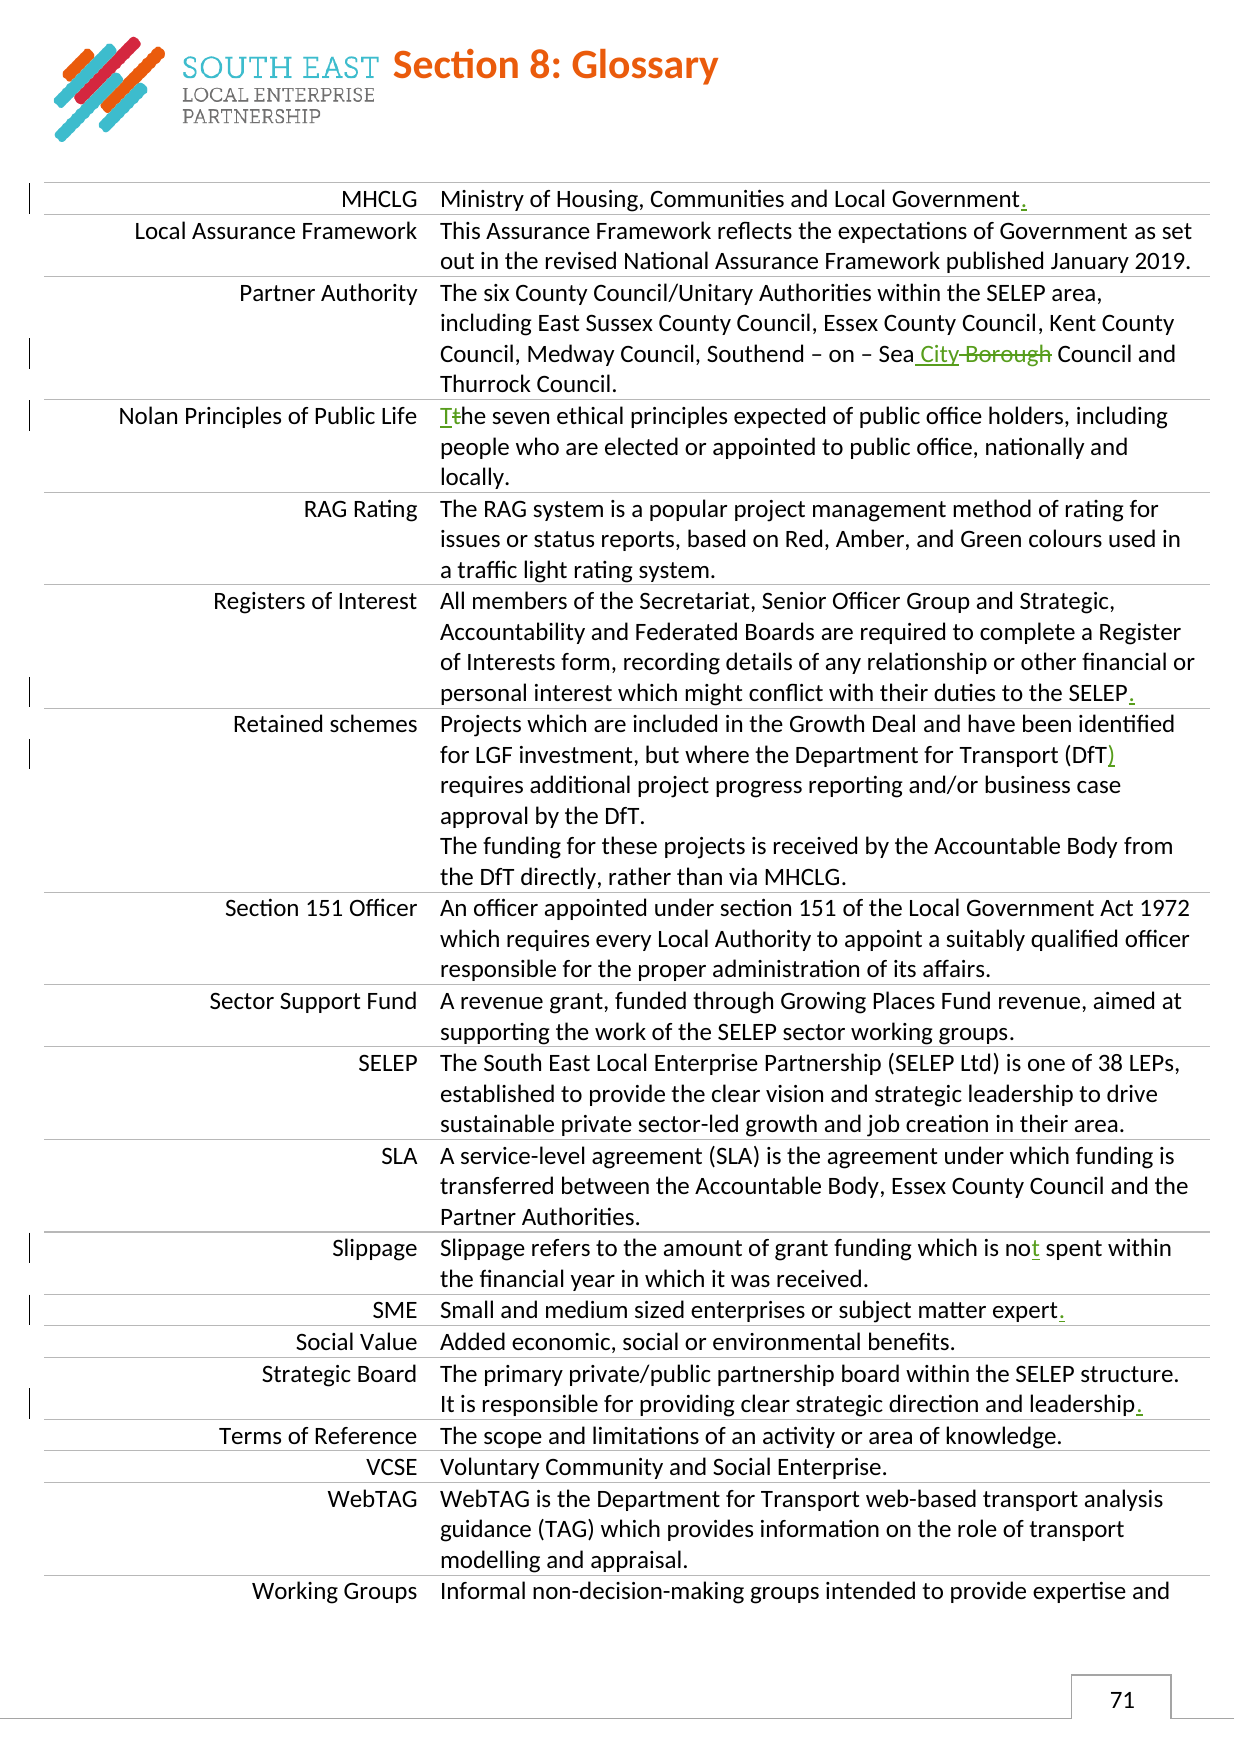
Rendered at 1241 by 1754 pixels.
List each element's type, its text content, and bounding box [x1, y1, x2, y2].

table_cell WebTAG is the Department for Transport web-based transport analysis guidance (TAG) which provides information on the role of transport modelling and appraisal. [429, 1483, 1210, 1574]
table_cell The scope and limitations of an activity or area of knowledge. [429, 1420, 1210, 1450]
table_cell Ministry of Housing, Communities and Local Government [429, 183, 1210, 214]
table_cell Slippage [44, 1233, 428, 1293]
table_cell This Assurance Framework reflects the expectations of Government as set out in the revised National Assurance Framework published January 2019. [429, 215, 1210, 276]
table_cell A revenue grant, funded through Growing Places Fund revenue, aimed at supporting the work of the SELEP sector working groups. [429, 985, 1210, 1046]
table_cell MHCLG [44, 183, 428, 214]
table_cell Informal non-decision-making groups intended to provide expertise and support to the Strategic and Accountability Board [429, 1576, 1210, 1606]
table_cell Strategic Board [44, 1358, 428, 1419]
table_cell The South East Local Enterprise Partnership (SELEP Ltd) is one of 38 LEPs, established to provide the clear vision and strategic leadership to drive sustainable private sector-led growth and job creation in their area. [429, 1047, 1210, 1139]
table_cell WebTAG [44, 1483, 428, 1574]
table_cell RAG Rating [44, 493, 428, 584]
table_cell Added economic, social or environmental benefits. [429, 1326, 1210, 1357]
picture [46, 28, 385, 147]
table_cell An officer appointed under section 151 of the Local Government Act 1972 which requires every Local Authority to appoint a suitably qualified officer responsible for the proper administration of its affairs. [429, 893, 1210, 984]
table_cell VCSE [44, 1451, 428, 1482]
table_cell A service-level agreement (SLA) is the agreement under which funding is transferred between the Accountable Body, Essex County Council and the Partner Authorities. [429, 1140, 1210, 1231]
table_cell Slippage refers to the amount of grant funding which is no spent within the financial year in which it was received. [429, 1233, 1210, 1293]
table_cell Small and medium sized enterprises or subject matter expert [429, 1295, 1210, 1325]
table_cell Voluntary Community and Social Enterprise. [429, 1451, 1210, 1482]
table_cell SELEP [44, 1047, 428, 1139]
table_cell he seven ethical principles expected of public office holders, including people who are elected or appointed to public office, nationally and locally. [429, 400, 1210, 492]
table_cell The primary private/public partnership board within the SELEP structure. It is responsible for providing clear strategic direction and leadership [429, 1358, 1210, 1419]
table_cell Social Value [44, 1326, 428, 1357]
table_cell Nolan Principles of Public Life [44, 400, 428, 492]
table_cell Local Assurance Framework [44, 215, 428, 276]
table_cell Sector Support Fund [44, 985, 428, 1046]
table_cell The RAG system is a popular project management method of rating for issues or status reports, based on Red, Amber, and Green colours used in a traffic light rating system. [429, 493, 1210, 584]
table_cell All members of the Secretariat, Senior Officer Group and Strategic, Accountability and Federated Boards are required to complete a Register of Interests form, recording details of any relationship or other financial or personal interest which might conflict with their duties to the SELEP [429, 585, 1210, 707]
table_cell Retained schemes [44, 709, 428, 892]
table_cell The six County Council/Unitary Authorities within the SELEP area, including East Sussex County Council, Essex County Council, Kent County Council, Medway Council, Southend – on – Sea Council and Thurrock Council. [429, 277, 1210, 399]
table_cell Terms of Reference [44, 1420, 428, 1450]
table_cell Registers of Interest [44, 585, 428, 707]
table_cell Working Groups [44, 1576, 428, 1606]
table_cell Section 151 Officer [44, 893, 428, 984]
table_cell Partner Authority [44, 277, 428, 399]
table_cell Projects which are included in the Growth Deal and have been identified for LGF investment, but where the Department for Transport (DfT requires additional project progress reporting and/or business case approval by the DfT. The funding for these projects is received by the Accountable Body from the DfT directly, rather than via MHCLG. [429, 709, 1210, 892]
table_cell SLA [44, 1140, 428, 1231]
table_cell SME [44, 1295, 428, 1325]
